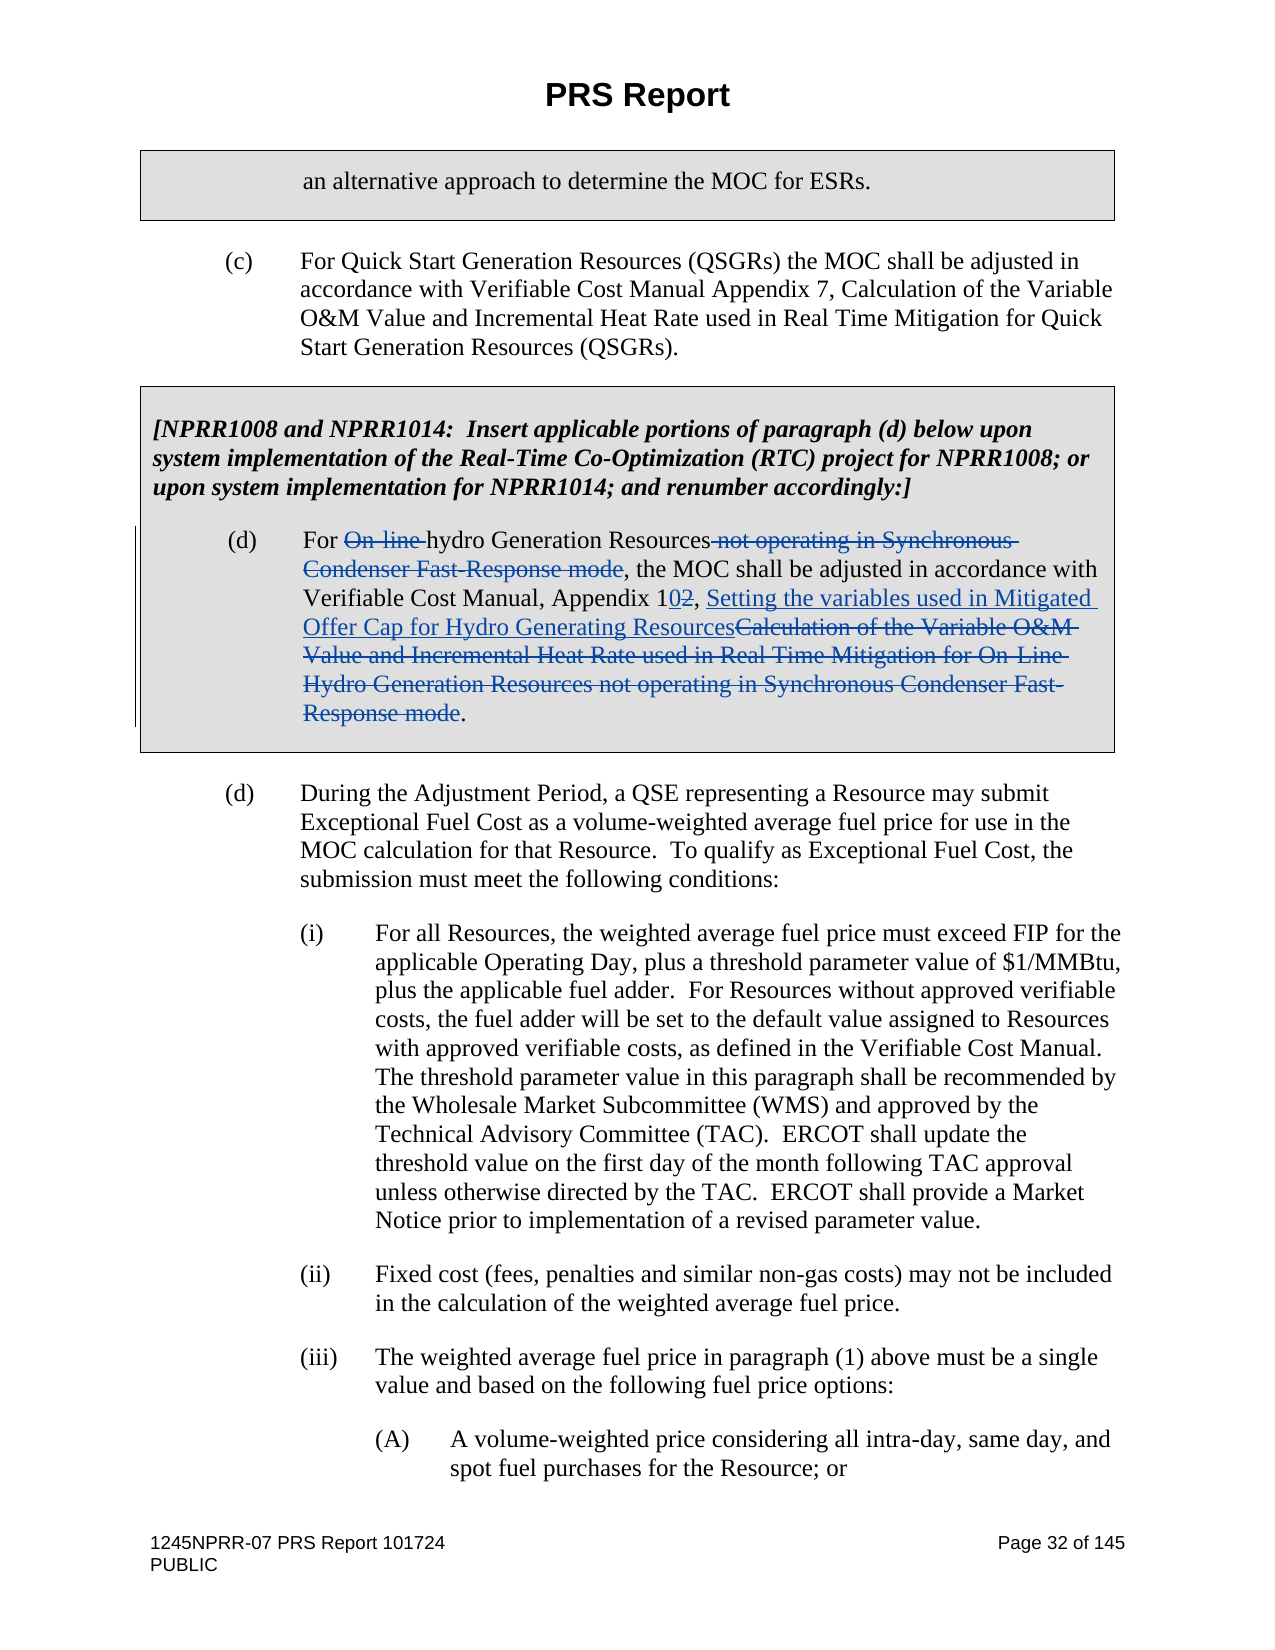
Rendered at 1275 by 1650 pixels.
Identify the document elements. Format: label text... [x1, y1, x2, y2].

text (d) During the Adjustment Period, a QSE representing a Resource may submit Exceptional Fuel Cost as a volume-weighted average fuel price for use in the MOC calculation for that Resource. To qualify as Exceptional Fuel Cost, the submission must meet the following conditions: [225, 778, 1125, 893]
text (A) A volume-weighted price considering all intra-day, same day, and spot fuel purchases for the Resource; or [375, 1424, 1125, 1482]
text (iii) The weighted average fuel price in paragraph (1) above must be a single value and based on the following fuel price options: [300, 1342, 1125, 1399]
table_header [NPRR1008 and NPRR1014: Insert applicable portions of paragraph (d) below upon system implementation of the Real-Time Co-Optimization (RTC) project for NPRR1008; or upon system implementation for NPRR1014; and renumber accordingly:] (d) For hydro Generation Resources, the MOC shall be adjusted in accordance with Verifiable Cost Manual, Appendix 1, . [141, 387, 1114, 752]
text (c) For Quick Start Generation Resources (QSGRs) the MOC shall be adjusted in accordance with Verifiable Cost Manual Appendix 7, Calculation of the Variable O&M Value and Incremental Heat Rate used in Real Time Mitigation for Quick Start Generation Resources (QSGRs). [225, 246, 1125, 361]
text (ii) Fixed cost (fees, penalties and similar non-gas costs) may not be included in the calculation of the weighted average fuel price. [300, 1259, 1125, 1317]
text (i) For all Resources, the weighted average fuel price must exceed FIP for the applicable Operating Day, plus a threshold parameter value of $1/MMBtu, plus the applicable fuel adder. For Resources without approved verifiable costs, the fuel adder will be set to the default value assigned to Resources with approved verifiable costs, as defined in the Verifiable Cost Manual. The threshold parameter value in this paragraph shall be recommended by the Wholesale Market Subcommittee (WMS) and approved by the Technical Advisory Committee (TAC). ERCOT shall update the threshold value on the first day of the month following TAC approval unless otherwise directed by the TAC. ERCOT shall provide a Market Notice prior to implementation of a revised parameter value. [300, 918, 1125, 1234]
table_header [141, 151, 1114, 220]
